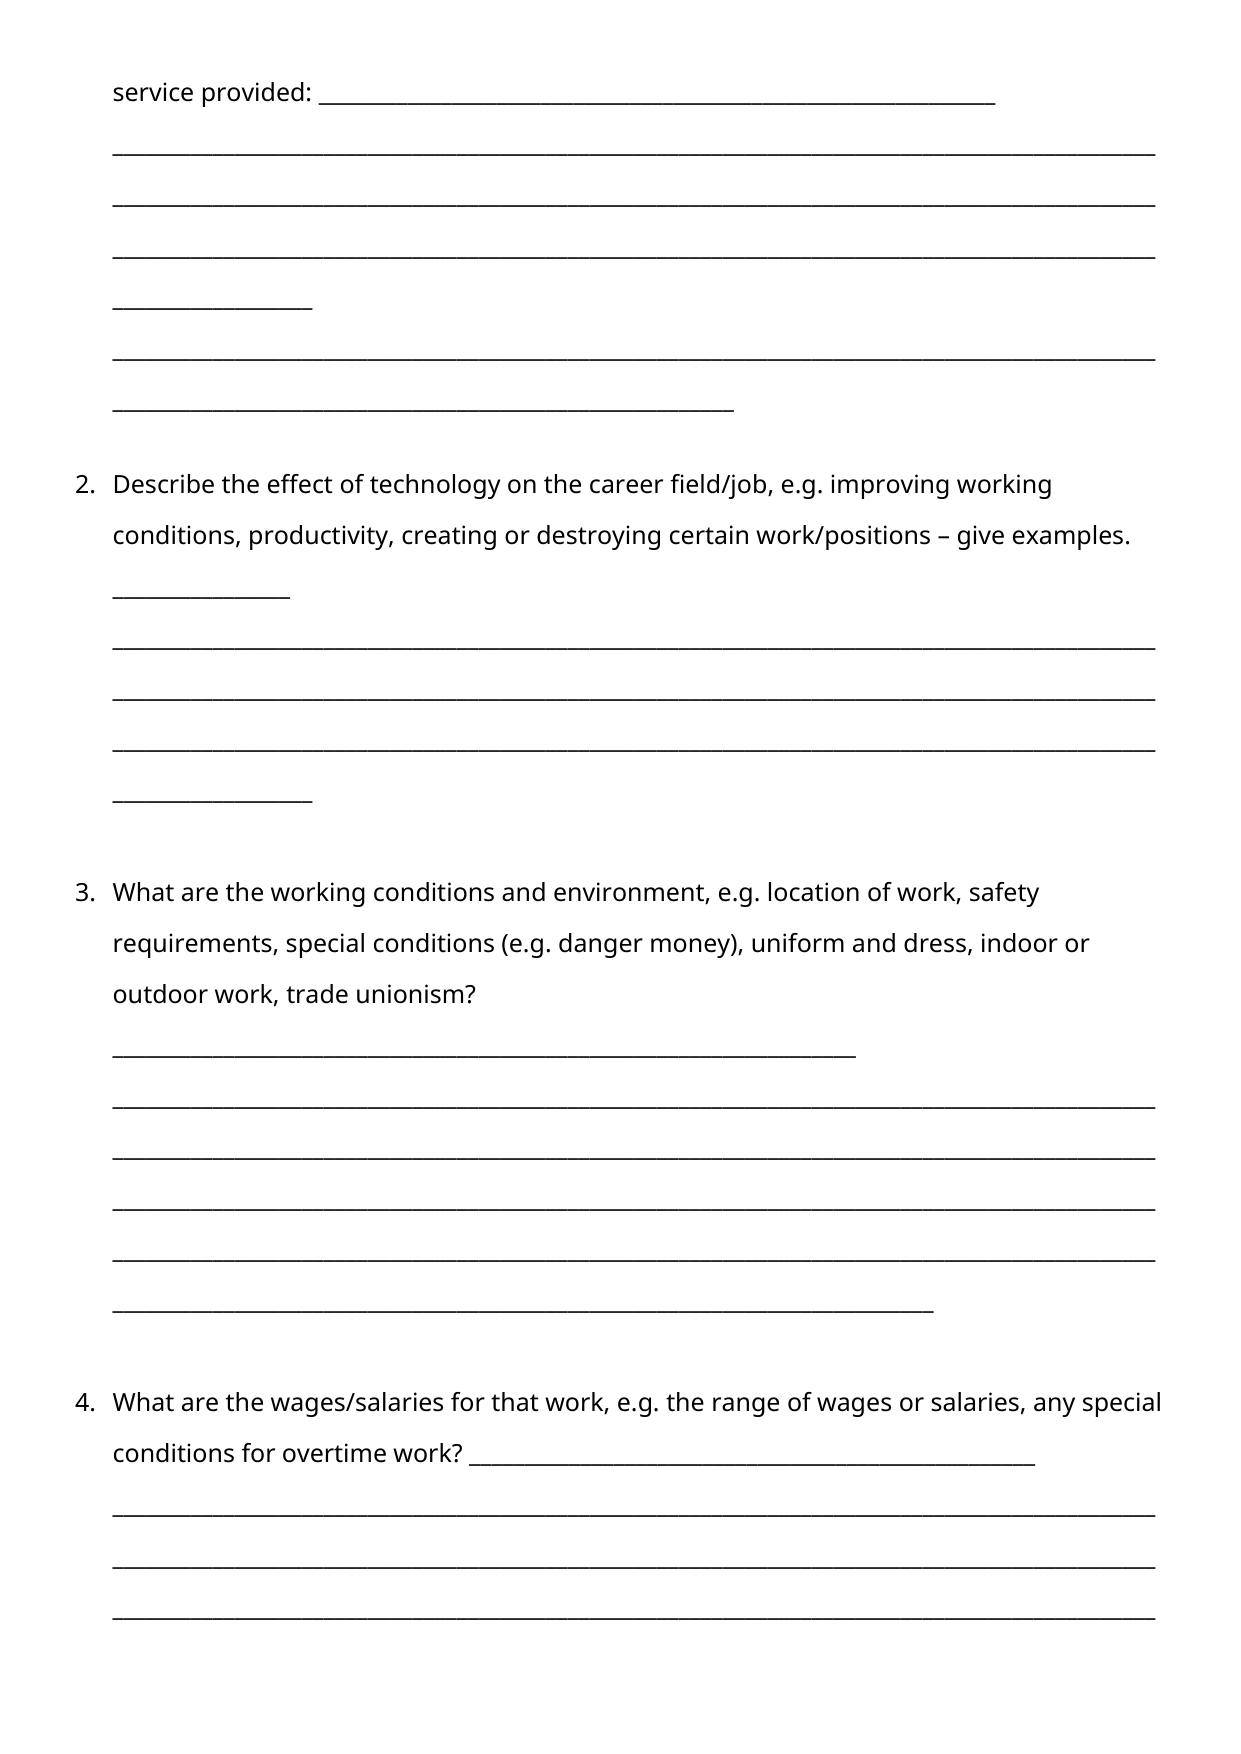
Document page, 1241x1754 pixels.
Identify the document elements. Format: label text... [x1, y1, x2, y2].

list ____________________________________________________________________________________________________________________________________________________________________________________________________________________________________________________________________________________________________________ [112, 619, 1165, 807]
list ______________________________________________________________________________________________________________________________________________________ [112, 330, 1165, 415]
list service provided: _____________________________________________________________ [112, 75, 1165, 109]
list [112, 1487, 1165, 1623]
list ____________________________________________________________________________________________________________________________________________________________________________________________________________________________________________________________________________________________________________ [112, 126, 1165, 313]
list What are the wages/salaries for that work, e.g. the range of wages or salaries, any special conditions for overtime work? ___________________________________________________ [75, 1385, 1165, 1470]
list Describe the effect of technology on the career field/job, e.g. improving working conditions, productivity, creating or destroying certain work/positions – give examples. ________________ [75, 466, 1165, 602]
list What are the working conditions and environment, e.g. location of work, safety requirements, special conditions (e.g. danger money), uniform and dress, indoor or outdoor work, trade unionism? ___________________________________________________________________ [75, 875, 1165, 1062]
